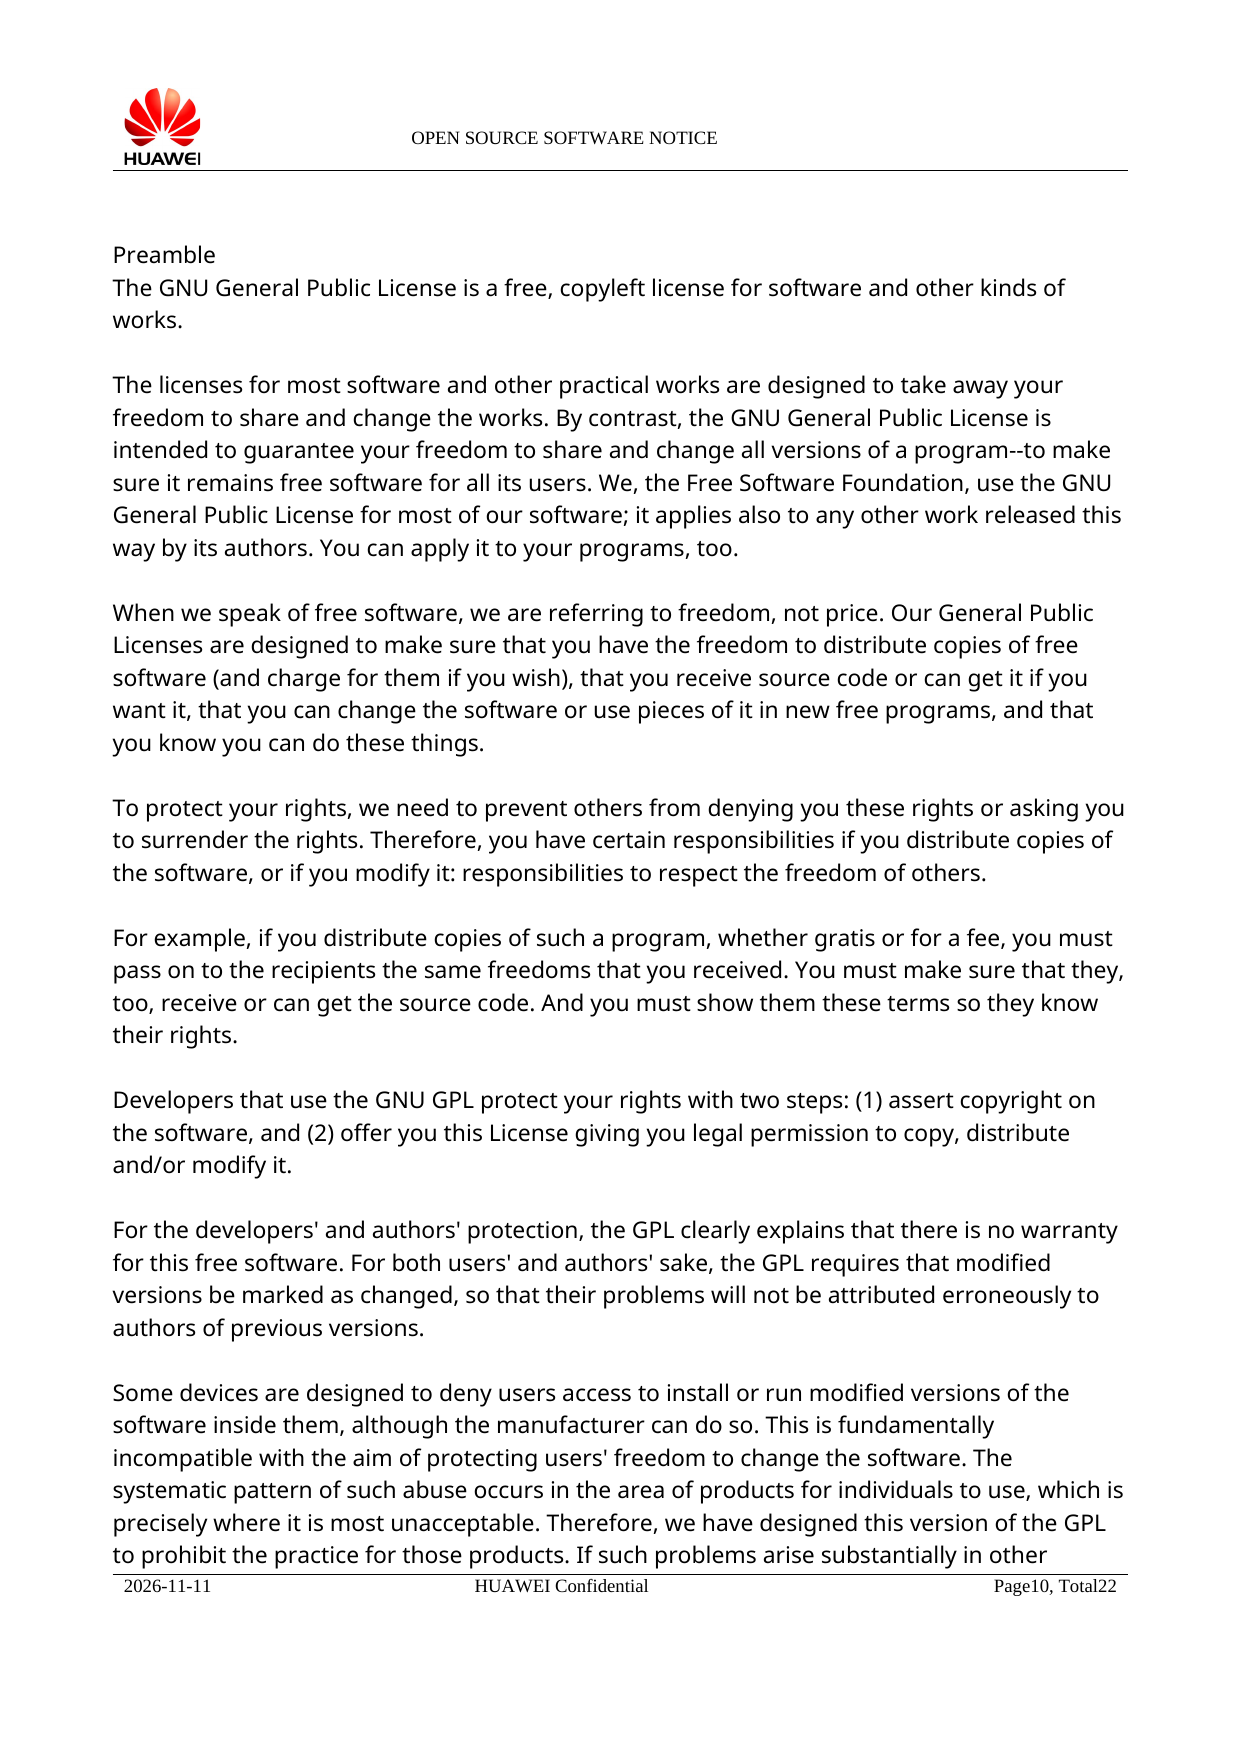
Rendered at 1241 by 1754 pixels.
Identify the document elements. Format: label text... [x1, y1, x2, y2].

text The GNU General Public License is a free, copyleft license for software and other kinds of works. [112, 271, 1128, 336]
text To protect your rights, we need to prevent others from denying you these rights or asking you to surrender the rights. Therefore, you have certain responsibilities if you distribute copies of the software, or if you modify it: responsibilities to respect the freedom of others. [112, 791, 1128, 889]
text Preamble [112, 239, 1128, 271]
text Developers that use the GNU GPL protect your rights with two steps: (1) assert copyright on the software, and (2) offer you this License giving you legal permission to copy, distribute and/or modify it. [112, 1084, 1128, 1181]
text For example, if you distribute copies of such a program, whether gratis or for a fee, you must pass on to the recipients the same freedoms that you received. You must make sure that they, too, receive or can get the source code. And you must show them these terms so they know their rights. [112, 921, 1128, 1051]
picture [124, 88, 201, 165]
text For the developers' and authors' protection, the GPL clearly explains that there is no warranty for this free software. For both users' and authors' sake, the GPL requires that modified versions be marked as changed, so that their problems will not be attributed erroneously to authors of previous versions. [112, 1214, 1128, 1344]
text The licenses for most software and other practical works are designed to take away your freedom to share and change the works. By contrast, the GNU General Public License is intended to guarantee your freedom to share and change all versions of a program--to make sure it remains free software for all its users. We, the Free Software Foundation, use the GNU General Public License for most of our software; it applies also to any other work released this way by its authors. You can apply it to your programs, too. [112, 369, 1128, 564]
text When we speak of free software, we are referring to freedom, not price. Our General Public Licenses are designed to make sure that you have the freedom to distribute copies of free software (and charge for them if you wish), that you receive source code or can get it if you want it, that you can change the software or use pieces of it in new free programs, and that you know you can do these things. [112, 596, 1128, 759]
